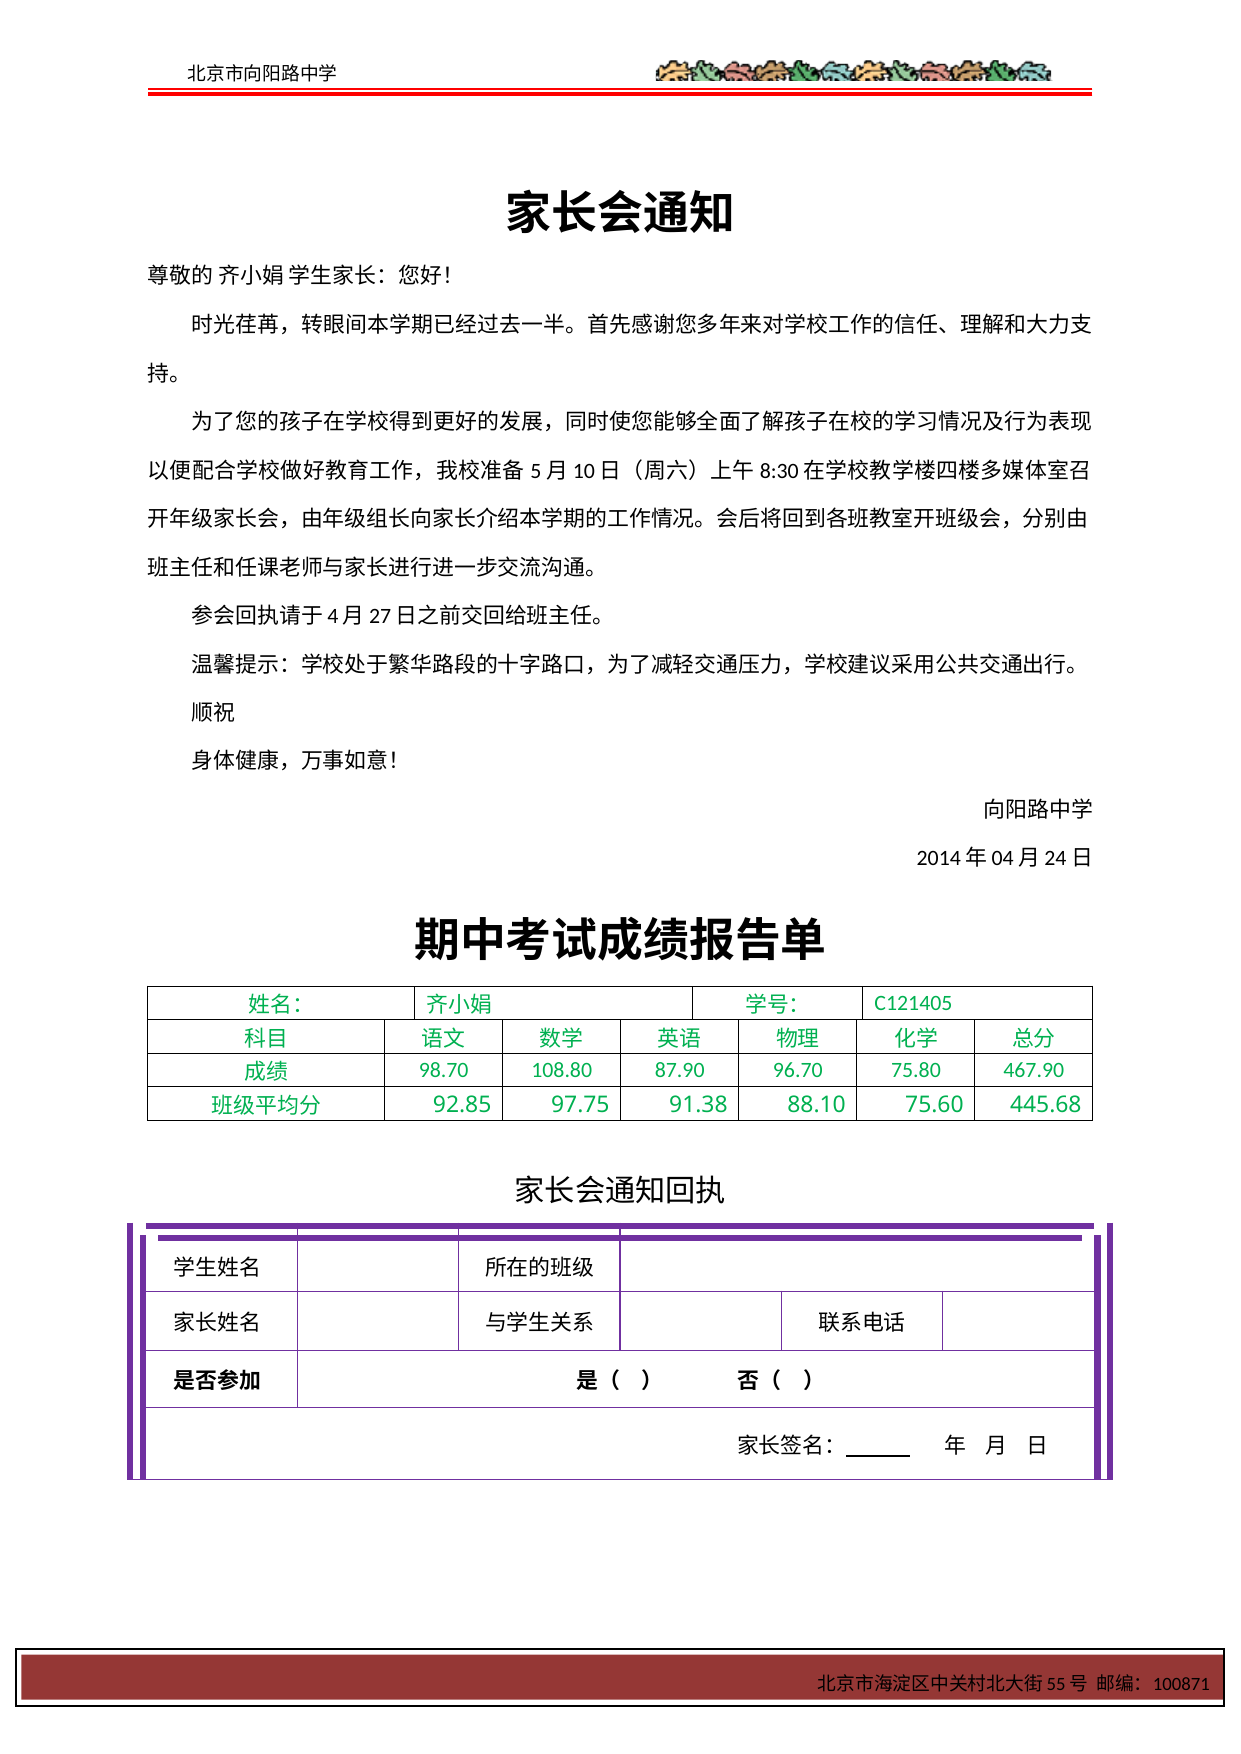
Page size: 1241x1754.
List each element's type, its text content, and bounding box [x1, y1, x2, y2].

text 尊敬的 齐小娟 学生家长：您好！ [148, 258, 1092, 291]
text 参会回执请于4月27日之前交回给班主任。 [148, 598, 1092, 631]
table_cell [943, 1292, 1094, 1350]
table_cell [298, 1241, 458, 1291]
table_cell 联系电话 [782, 1292, 942, 1350]
table_cell 91.38 [621, 1087, 738, 1120]
table_header 姓名： [148, 987, 414, 1019]
text 2014年04月24日 [148, 840, 1092, 872]
table_cell 96.70 [739, 1054, 856, 1086]
table_cell 与学生关系 [459, 1292, 619, 1350]
text 期中考试成绩报告单 [148, 888, 1092, 986]
table_cell 数学 [503, 1020, 620, 1053]
table_cell 班级平均分 [148, 1087, 384, 1120]
text 向阳路中学 [148, 791, 1092, 824]
table_cell 87.90 [621, 1054, 738, 1086]
table_cell 108.80 [503, 1054, 620, 1086]
table_header 齐小娟 [415, 987, 692, 1019]
table_cell 是否参加 [146, 1351, 297, 1407]
table_cell 445.68 [975, 1087, 1092, 1120]
table_header 学号： [693, 987, 862, 1019]
table_cell 75.60 [857, 1087, 974, 1120]
table_cell [298, 1229, 458, 1235]
text 顺祝 [148, 695, 1092, 727]
table_cell 98.70 [385, 1054, 502, 1086]
text 身体健康，万事如意！ [148, 743, 1092, 776]
table_cell 467.90 [975, 1054, 1092, 1086]
text 家长会通知 [148, 161, 1092, 258]
table_cell 化学 [857, 1020, 974, 1053]
table_cell 语文 [385, 1020, 502, 1053]
table_cell 学生姓名 [136, 1223, 297, 1291]
table_cell 科目 [148, 1020, 384, 1053]
table_cell 所在的班级 [459, 1241, 619, 1291]
table_header 家长会通知回执 [136, 1153, 1104, 1222]
table_cell 英语 [621, 1020, 738, 1053]
table_header C121405 [863, 987, 1092, 1019]
table_cell 总分 [975, 1020, 1092, 1053]
table_cell [621, 1292, 781, 1350]
table_cell 88.10 [739, 1087, 856, 1120]
text 时光荏苒，转眼间本学期已经过去一半。首先感谢您多年来对学校工作的信任、理解和大力支持。 [148, 306, 1092, 388]
picture [655, 60, 1053, 81]
table_cell 是（ ） 否（ ） [298, 1351, 1094, 1407]
table_cell 97.75 [503, 1087, 620, 1120]
table_cell 物理 [739, 1020, 856, 1053]
text 为了您的孩子在学校得到更好的发展，同时使您能够全面了解孩子在校的学习情况及行为表现，以便配合学校做好教育工作，我校准备5月10日（周六）上午8:30在学校教学楼四楼多媒体室召开年级家长会，由年级组长向家长介绍本学期的工作情况。会后将回到各班教室开班级会，分别由班主任和任课老师与家长进行进一步交流沟通。 [148, 403, 1092, 582]
table_cell 92.85 [385, 1087, 502, 1120]
table_cell [298, 1292, 458, 1350]
table_cell 家长签名： 年 月 日 [146, 1408, 1094, 1479]
table_cell [621, 1223, 1104, 1291]
table_cell 成绩 [148, 1054, 384, 1086]
table_cell 75.80 [857, 1054, 974, 1086]
table_cell 家长姓名 [146, 1292, 297, 1350]
text 温馨提示：学校处于繁华路段的十字路口，为了减轻交通压力，学校建议采用公共交通出行。 [148, 646, 1092, 679]
